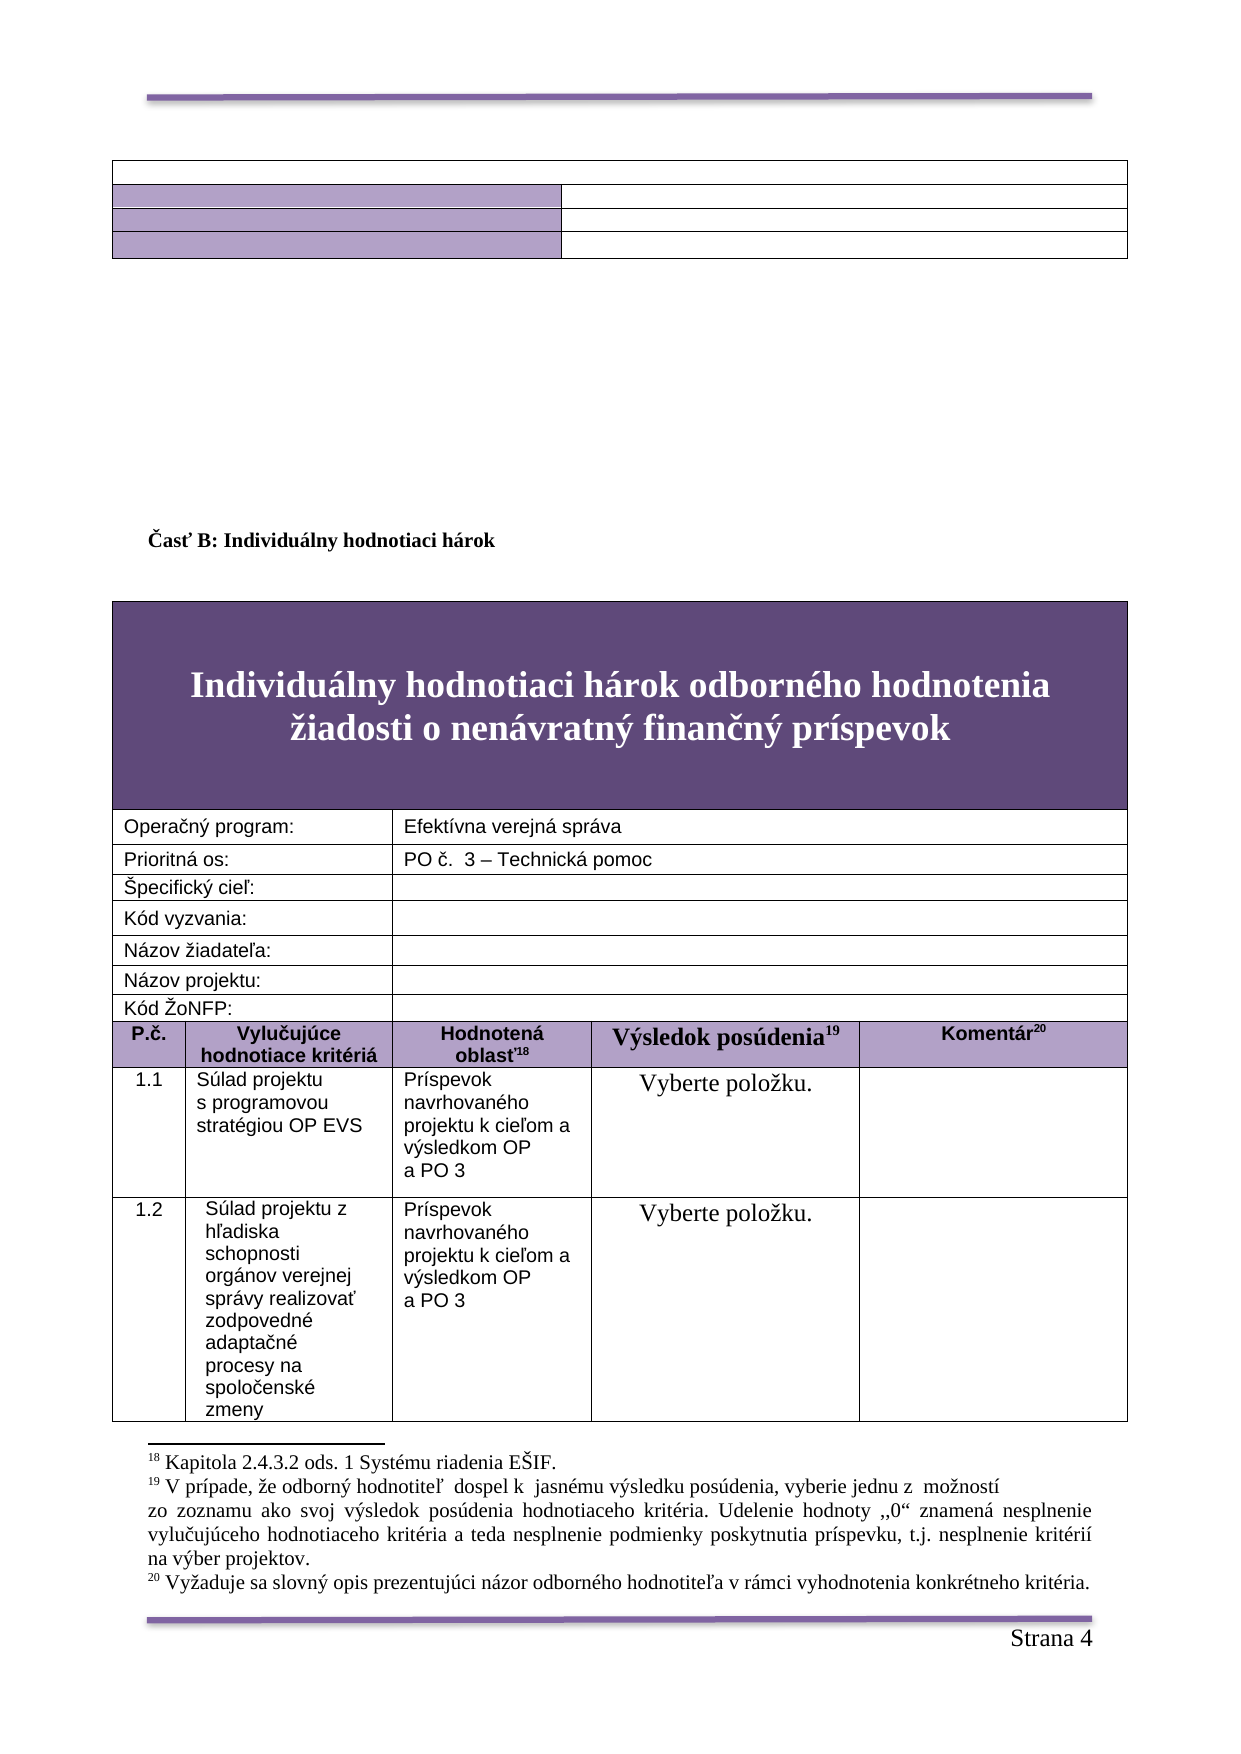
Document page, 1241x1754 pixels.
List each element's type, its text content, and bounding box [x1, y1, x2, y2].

table_cell [562, 185, 1127, 207]
table_cell [113, 209, 561, 231]
table_cell [393, 995, 1127, 1021]
table_cell Komentár [860, 1022, 1127, 1067]
table_cell [393, 936, 1127, 965]
table_cell [393, 901, 1127, 935]
table_cell [860, 1068, 1127, 1197]
table_cell [393, 966, 1127, 994]
table_cell P.č. [113, 1022, 185, 1067]
table_cell Efektívna verejná správa [393, 810, 1127, 843]
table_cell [393, 1198, 591, 1421]
table_cell [562, 209, 1127, 231]
table_cell Kód vyzvania: [113, 901, 392, 935]
table_cell [113, 232, 561, 258]
table_cell [860, 1198, 1127, 1421]
table_cell PO č. 3 – Technická pomoc [393, 845, 1127, 874]
table_cell Vylučujúce hodnotiace kritériá [186, 1022, 392, 1067]
table_cell Kód ŽoNFP: [113, 995, 392, 1021]
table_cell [186, 1198, 392, 1421]
table_cell Prioritná os: [113, 845, 392, 874]
table_cell Hodnotená oblasť [393, 1022, 591, 1067]
table_cell Súlad projektu s programovou stratégiou OP EVS [186, 1068, 392, 1197]
table_cell Výsledok posúdenia [592, 1022, 859, 1067]
table_cell 1.1 [113, 1068, 185, 1197]
table_header Individuálny hodnotiaci hárok odborného hodnotenia žiadosti o nenávratný finančný príspevok [113, 602, 1127, 809]
table_cell Špecifický cieľ: [113, 875, 392, 900]
text Časť B: Individuálny hodnotiaci hárok [148, 528, 1093, 552]
table_cell 1.2 [113, 1198, 185, 1421]
table_cell Operačný program: [113, 810, 392, 843]
table_cell Názov projektu: [113, 966, 392, 994]
table_cell [393, 875, 1127, 900]
table_cell [113, 161, 1127, 184]
table_cell Príspevok navrhovaného projektu k cieľom a výsledkom OP a PO 3 [393, 1068, 591, 1197]
table_cell [562, 232, 1127, 258]
table_cell [113, 185, 561, 207]
table_cell Názov žiadateľa: [113, 936, 392, 965]
